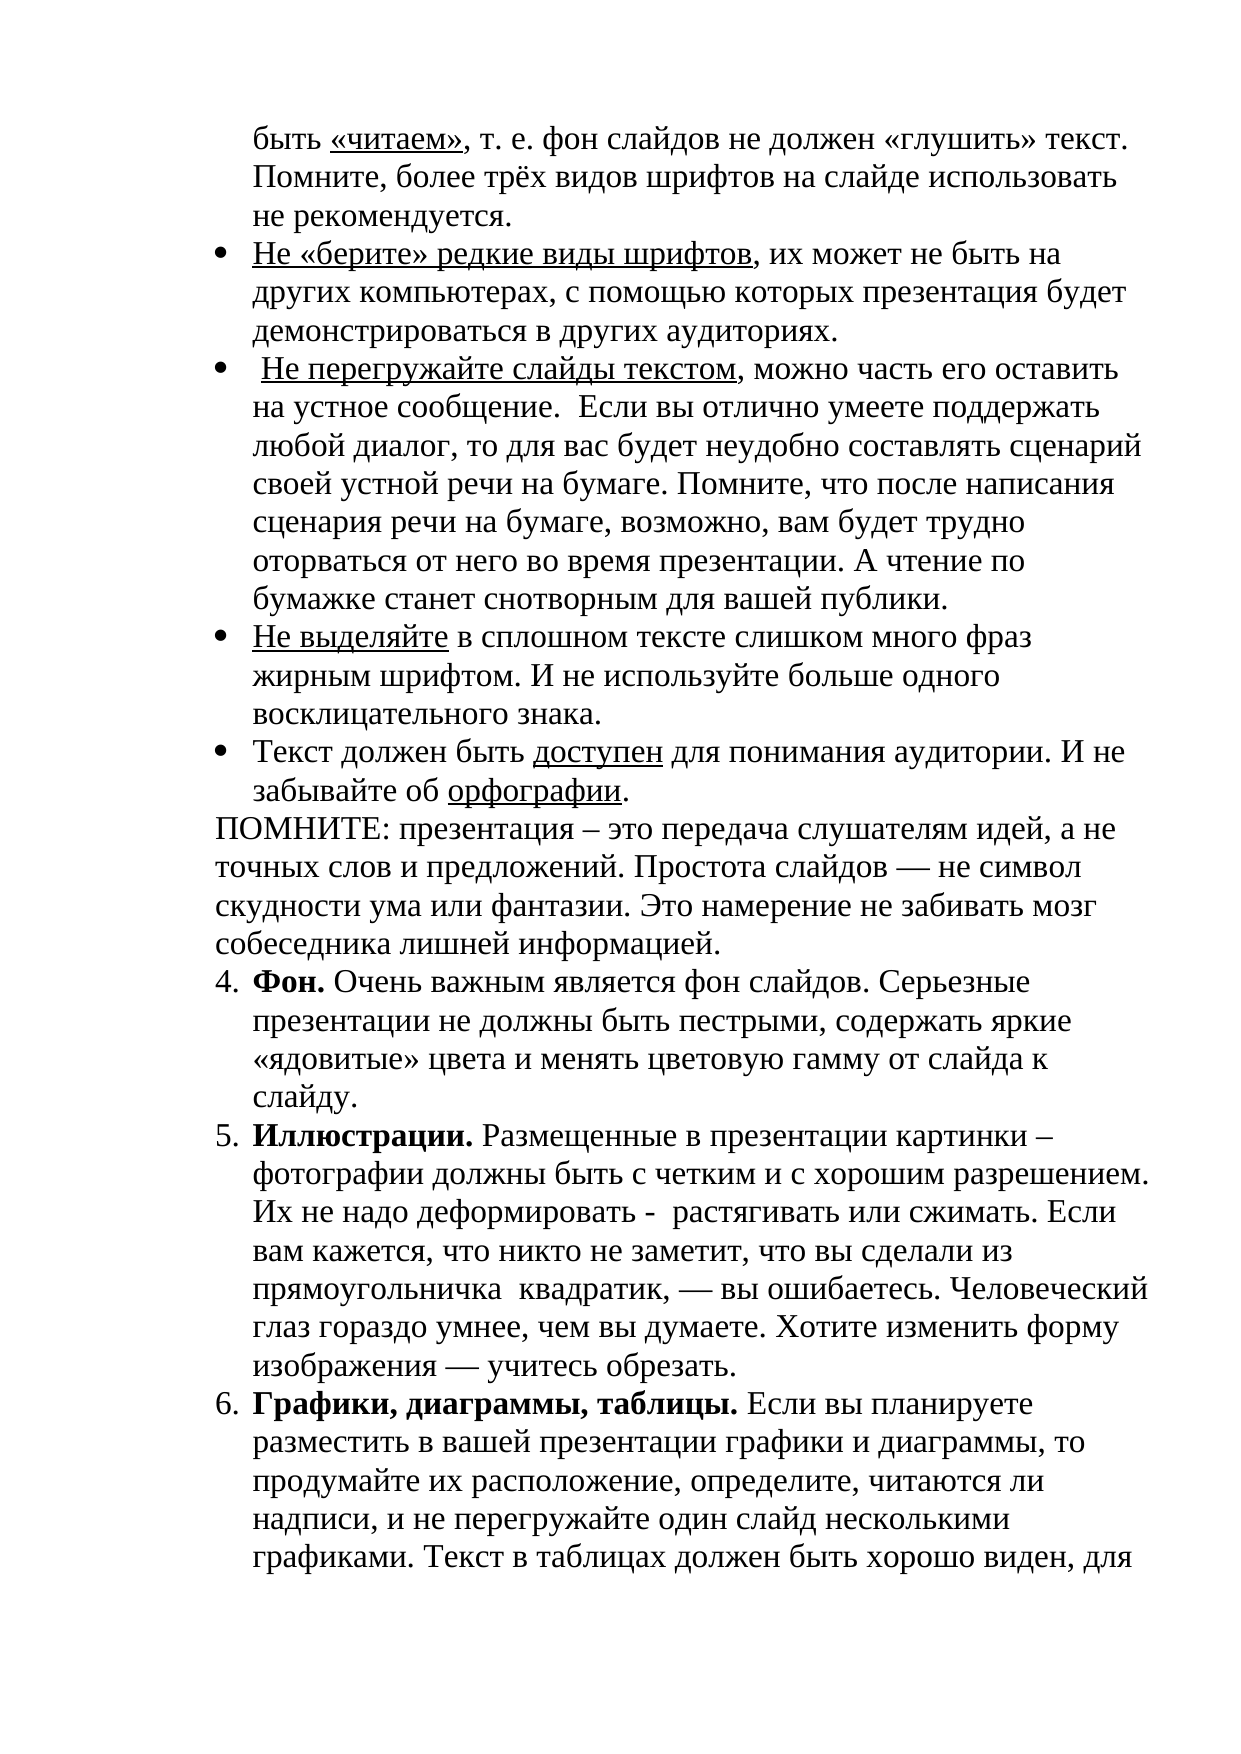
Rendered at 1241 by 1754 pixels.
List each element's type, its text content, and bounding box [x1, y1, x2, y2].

list Не выделяйте в сплошном тексте слишком много фраз жирным шрифтом. И не используйте больше одного восклицательного знака. [215, 616, 1152, 731]
list Фон. Очень важным является фон слайдов. Серьезные презентации не должны быть пестрыми, содержать яркие «ядовитые» цвета и менять цветовую гамму от слайда к слайду. [215, 961, 1152, 1115]
list Не «берите» редкие виды шрифтов, их может не быть на других компьютерах, с помощью которых презентация будет демонстрироваться в других аудиториях. [215, 233, 1152, 348]
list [215, 118, 1152, 233]
list Не перегружайте слайды текстом, можно часть его оставить на устное сообщение. Если вы отлично умеете поддержать любой диалог, то для вас будет неудобно составлять сценарий своей устной речи на бумаге. Помните, что после написания сценария речи на бумаге, возможно, вам будет трудно оторваться от него во время презентации. А чтение по бумажке станет снотворным для вашей публики. [215, 348, 1152, 616]
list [215, 1383, 1152, 1575]
text ПОМНИТЕ: презентация – это передача слушателям идей, а не точных слов и предложений. Простота слайдов — не символ скудности ума или фантазии. Это намерение не забивать мозг собеседника лишней информацией. [215, 808, 1152, 961]
list Текст должен быть доступен для понимания аудитории. И не забывайте об орфографии. [215, 731, 1152, 808]
list Иллюстрации. Размещенные в презентации картинки – фотографии должны быть с четким и с хорошим разрешением. Их не надо деформировать - растягивать или сжимать. Если вам кажется, что никто не заметит, что вы сделали из прямоугольничка квадратик, — вы ошибаетесь. Человеческий глаз гораздо умнее, чем вы думаете. Хотите изменить форму изображения — учитесь обрезать. [215, 1115, 1152, 1383]
